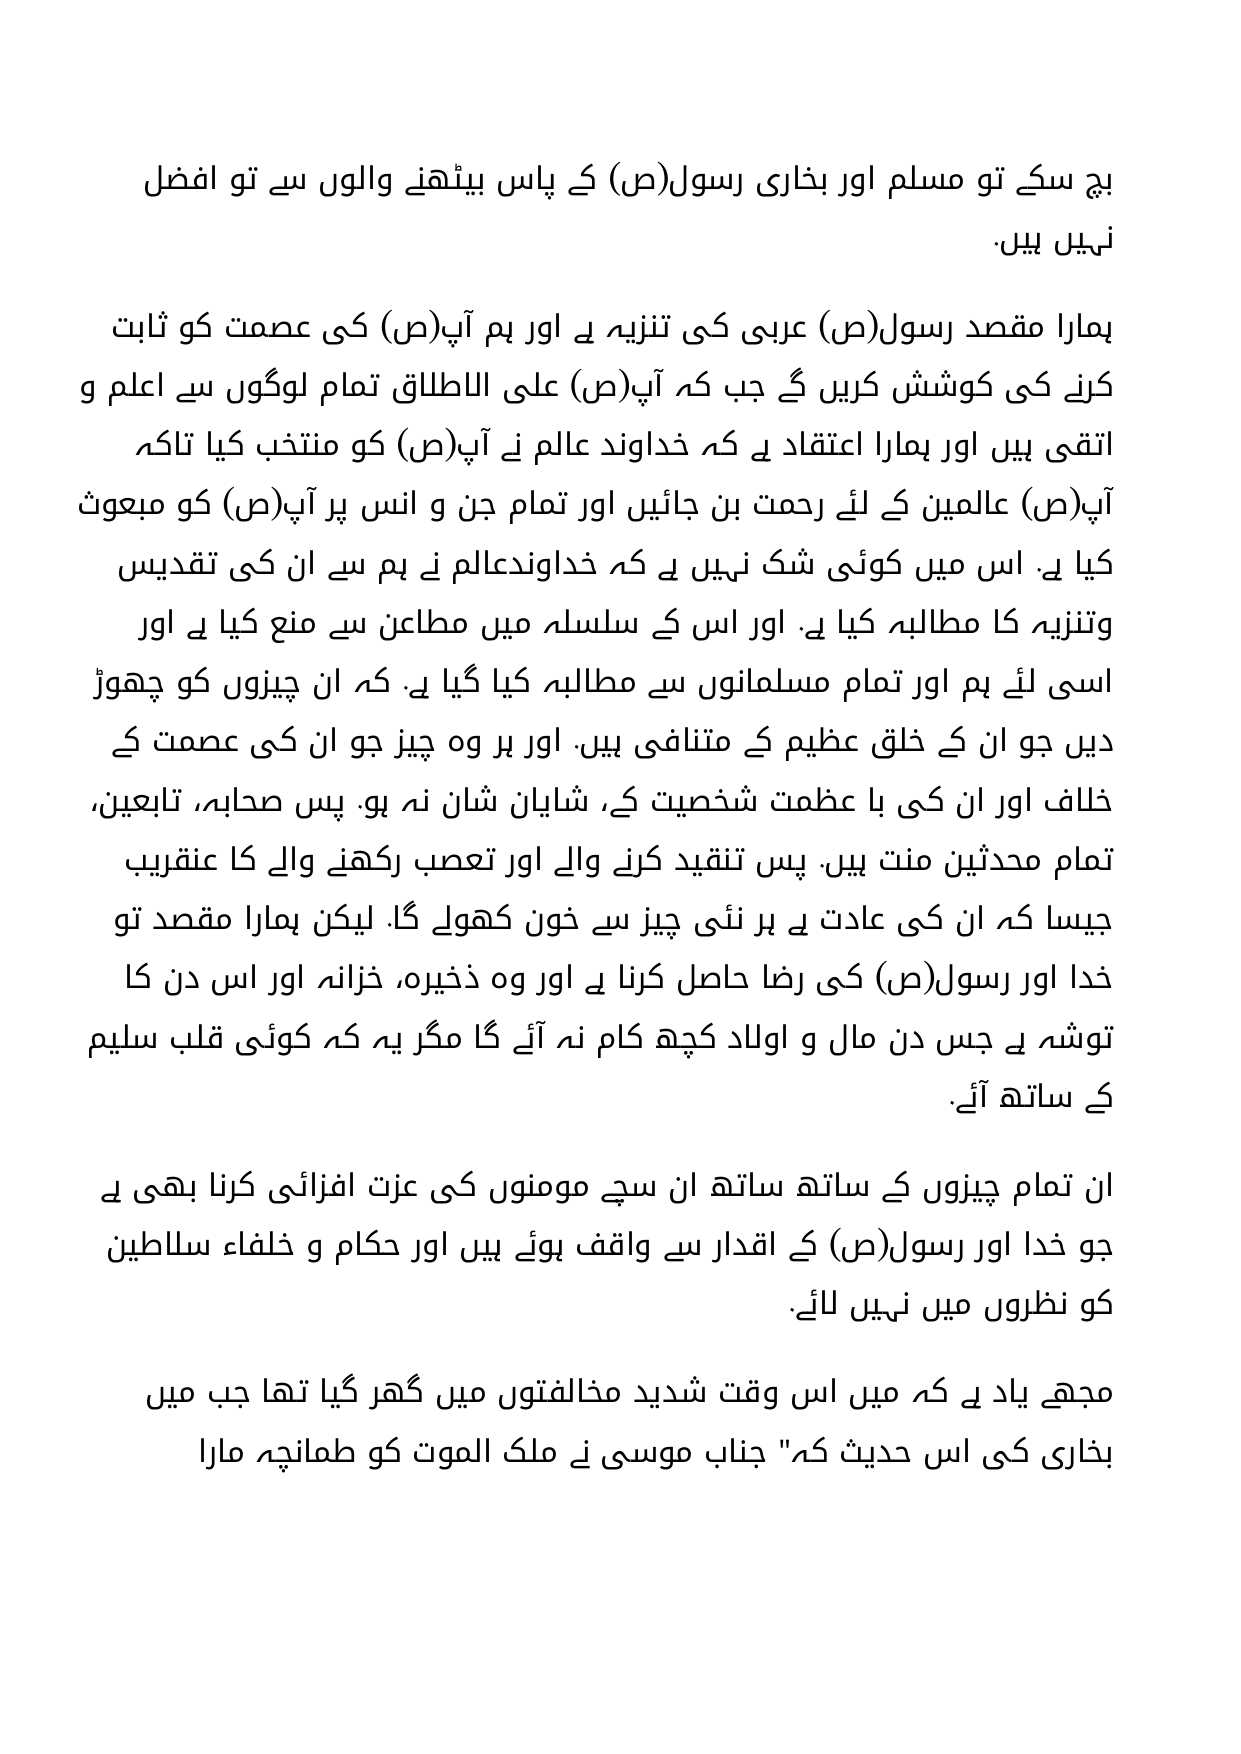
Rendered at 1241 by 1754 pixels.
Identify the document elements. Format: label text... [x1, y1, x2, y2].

text ان تمام چیزوں کے ساتھ ساتھ ان سچے مومنوں کی عزت افزائی کرنا بھی ہے جو خدا اور رسول(ص) کے اقدار سے واقف ہوئے ہیں اور حکام و خلفاء سلاطین کو نظروں میں نہیں لائے. [72, 1156, 1114, 1334]
text بچ سکے تو مسلم اور بخاری رسول(ص) کے پاس بیٹھنے والوں سے تو افضل نہیں ہیں. [72, 149, 1114, 268]
text مجھے یاد ہے کہ میں اس وقت شدید مخالفتوں میں گھر گیا تھا جب میں بخاری کی اس حدیث کہ" جناب موسی نے ملک الموت کو طمانچہ مارا [72, 1363, 1114, 1481]
text ہمارا مقصد رسول(ص) عربی کی تنزیہ ہے اور ہم آپ(ص) کی عصمت کو ثابت کرنے کی کوشش کریں گے جب کہ آپ(ص) علی الاطلاق تمام لوگوں سے اعلم و اتقی ہیں اور ہمارا اعتقاد ہے کہ خداوند عالم نے آپ(ص) کو منتخب کیا تاکہ آپ(ص) عالمین کے لئے رحمت بن جائیں اور تمام جن و انس پر آپ(ص) کو مبعوث کیا ہے. اس میں کوئی شک نہیں ہے کہ خداوندعالم نے ہم سے ان کی تقدیس وتنزیہ کا مطالبہ کیا ہے. اور اس کے سلسلہ میں مطاعن سے منع کیا ہے اور اسی لئے ہم اور تمام مسلمانوں سے مطالبہ کیا گیا ہے. کہ ان چیزوں کو چھوڑ دیں جو ان کے خلق عظیم کے متنافی ہیں. اور ہر وہ چیز جو ان کی عصمت کے خلاف اور ان کی با عظمت شخصیت کے، شایان شان نہ ہو. پس صحابہ، تابعین، تمام محدثین منت ہیں. پس تنقید کرنے والے اور تعصب رکھنے والے کا عنقریب جیسا کہ ان کی عادت ہے ہر نئی چیز سے خون کھولے گا. لیکن ہمارا مقصد تو خدا اور رسول(ص) کی رضا حاصل کرنا ہے اور وہ ذخیرہ، خزانہ اور اس دن کا توشہ ہے جس دن مال و اولاد کچھ کام نہ آئے گا مگر یہ کہ کوئی قلب سلیم کے ساتھ آئے. [72, 297, 1114, 1127]
